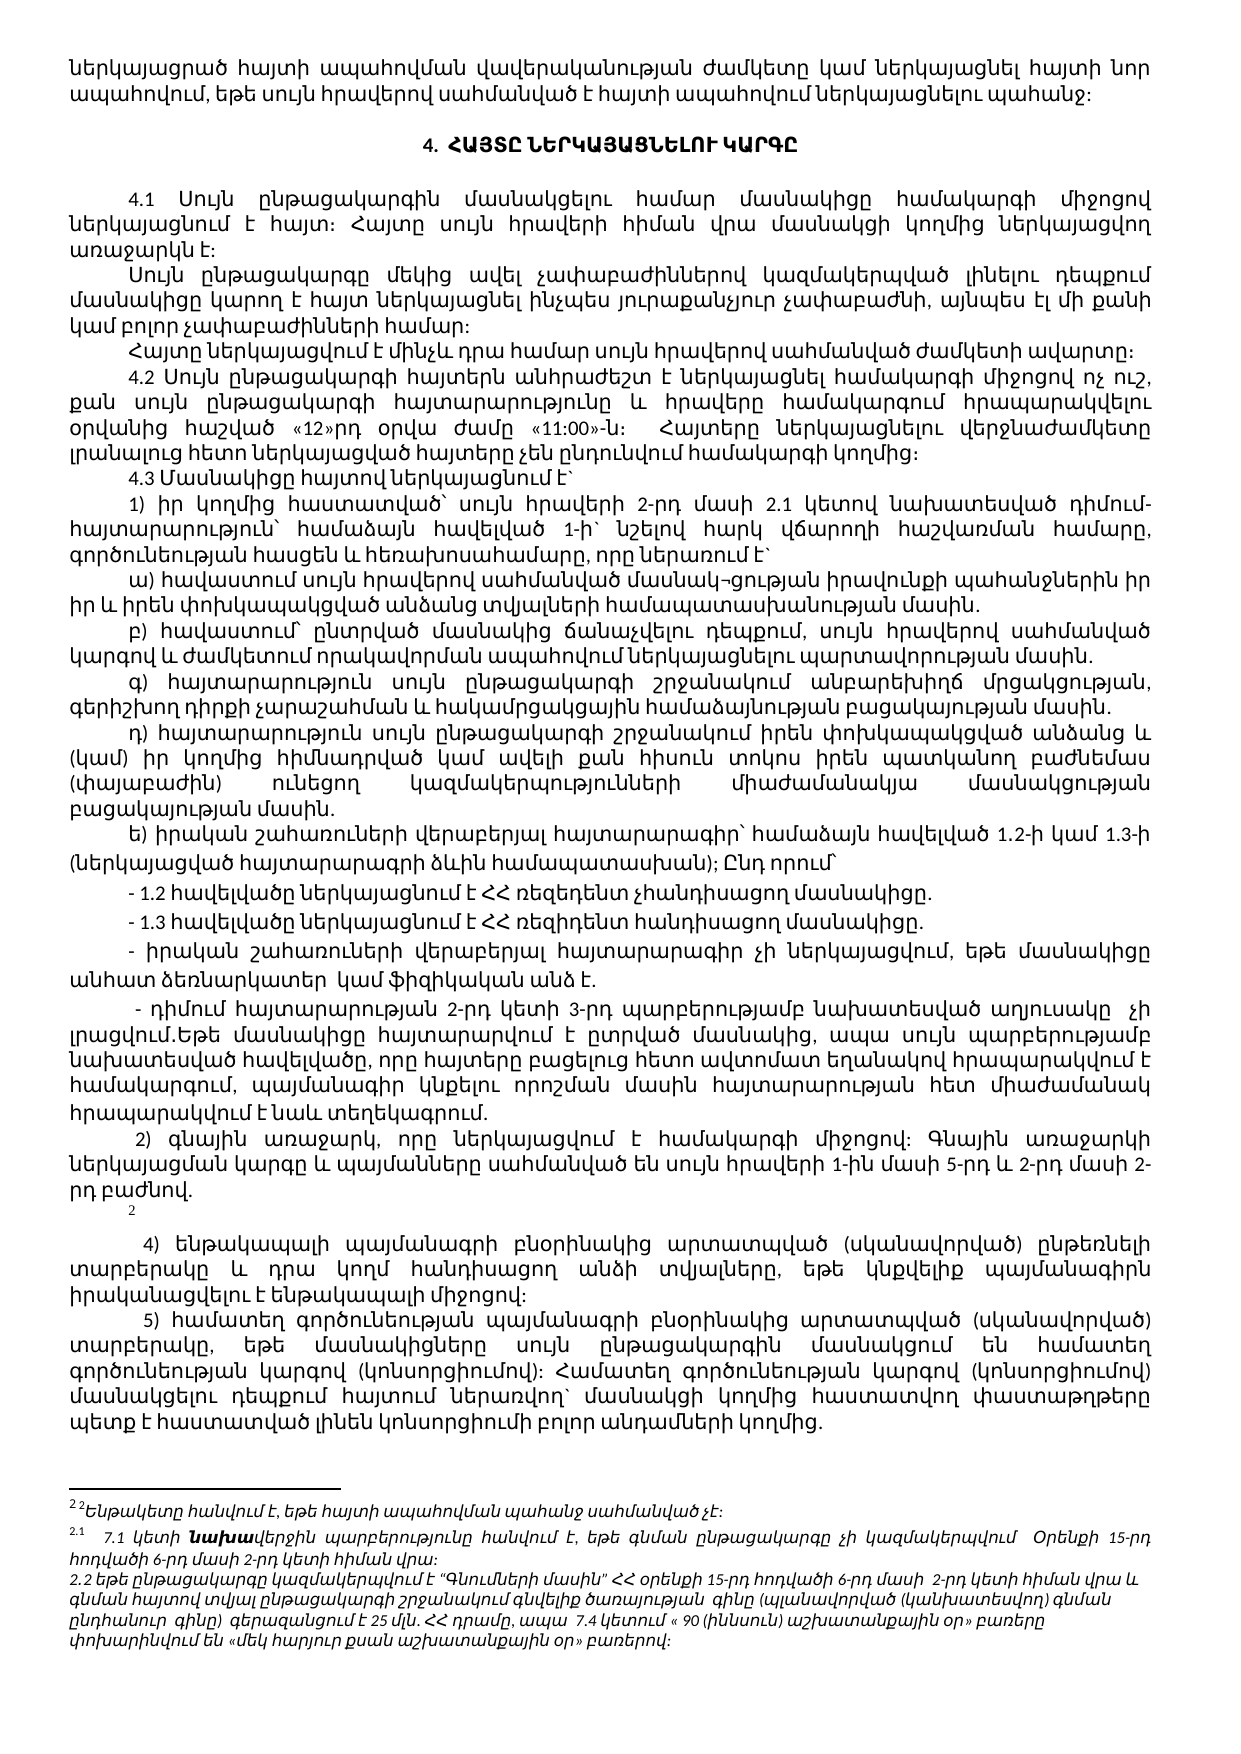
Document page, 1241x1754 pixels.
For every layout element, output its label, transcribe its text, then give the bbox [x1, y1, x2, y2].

text 4.1 Սույն ընթացակարգին մասնակցելու համար մասնակիցը համակարգի միջոցով ներկայացնում է հայտ։ Հայտը սույն հրավերի հիման վրա մասնակցի կողմից ներկայացվող առաջարկն է: [69, 186, 1152, 262]
text ա) հավաստում սույն հրավերով սահմանված մասնակ¬ցության իրավունքի պահանջներին իր իր և իրեն փոխկապակցված անձանց տվյալների համապատասխանության մասին. [69, 567, 1152, 618]
text - դիմում հայտարարության 2-րդ կետի 3-րդ պարբերությամբ նախատեսված աղյուսակը չի լրացվում․Եթե մասնակիցը հայտարարվում է ըտրված մասնակից, ապա սույն պարբերությամբ նախատեսված հավելվածը, որը հայտերը բացելուց հետո ավտոմատ եղանակով հրապարակվում է համակարգում, պայմանագիր կնքելու որոշման մասին հայտարարության հետ միաժամանակ հրապարակվում է նաև տեղեկագրում. [69, 996, 1152, 1126]
text Հայտը ներկայացվում է մինչև դրա համար սույն հրավերով սահմանված ժամկետի ավարտը։ [69, 338, 1152, 364]
text - 1.2 հավելվածը ներկայացնում է ՀՀ ռեզեդենտ չհանդիսացող մասնակիցը. [69, 880, 1152, 905]
text 5) համատեղ գործունեության պայմանագրի բնօրինակից արտատպված (սկանավորված) տարբերակը, եթե մասնակիցները սույն ընթացակարգին մասնակցում են համատեղ գործունեության կարգով (կոնսորցիումով): Համատեղ գործունեության կարգով (կոնսորցիումով) մասնակցելու դեպքում հայտում ներառվող` մասնակցի կողմից հաստատվող փաստաթղթերը պետք է հաստատված լինեն կոնսորցիումի բոլոր անդամների կողմից. [69, 1307, 1152, 1434]
text դ) հայտարարություն սույն ընթացակարգի շրջանակում իրեն փոխկապակցված անձանց և (կամ) իր կողմից հիմնադրված կամ ավելի քան հիսուն տոկոս իրեն պատկանող բաժնեմաս (փայաբաժին) ունեցող կազմակերպությունների միաժամանակյա մասնակցության բացակայության մասին. [69, 720, 1152, 821]
text 4) ենթակապալի պայմանագրի բնօրինակից արտատպված (սկանավորված) ընթեռնելի տարբերակը և դրա կողմ հանդիսացող անձի տվյալները, եթե կնքվելիք պայմանագիրն իրականացվելու է ենթակապալի միջոցով: [69, 1231, 1152, 1307]
text 4.2 Սույն ընթացակարգի հայտերն անհրաժեշտ է ներկայացնել համակարգի միջոցով ոչ ուշ, քան սույն ընթացակարգի հայտարարությունը և հրավերը համակարգում հրապարակվելու օրվանից հաշված «12»րդ օրվա ժամը «11:00»-ն։ Հայտերը ներկայացնելու վերջնաժամկետը լրանալուց հետո ներկայացված հայտերը չեն ընդունվում համակարգի կողմից։ [69, 364, 1152, 466]
text 4.3 Մասնակիցը հայտով ներկայացնում է` [69, 466, 1152, 491]
text 1) իր կողմից հաստատված՝ սույն հրավերի 2-րդ մասի 2.1 կետով նախատեսված դիմում-հայտարարություն՝ համաձայն հավելված 1-ի` նշելով հարկ վճարողի հաշվառման համարը, գործունեության հասցեն և հեռախոսահամարը, որը ներառում է` [69, 491, 1152, 567]
text ե) իրական շահառուների վերաբերյալ հայտարարագիր՝ համաձայն հավելված 1․2-ի կամ 1.3-ի (ներկայացված հայտարարագրի ձևին համապատասխան); Ընդ որում՝ [69, 821, 1152, 876]
text Սույն ընթացակարգը մեկից ավել չափաբաժիններով կազմակերպված լինելու դեպքում մասնակիցը կարող է հայտ ներկայացնել ինչպես յուրաքանչյուր չափաբաժնի, այնպես էլ մի քանի կամ բոլոր չափաբաժինների համար: [69, 262, 1152, 338]
text 4. ՀԱՅՏԸ ՆԵՐԿԱՅԱՑՆԵԼՈՒ ԿԱՐԳԸ [69, 132, 1152, 157]
text - 1.3 հավելվածը ներկայացնում է ՀՀ ռեզիդենտ հանդիսացող մասնակիցը. [69, 909, 1152, 934]
text - իրական շահառուների վերաբերյալ հայտարարագիր չի ներկայացվում, եթե մասնակիցը անհատ ձեռնարկատեր կամ ֆիզիկական անձ է. [69, 938, 1152, 993]
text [69, 56, 1152, 106]
text գ) հայտարարություն սույն ընթացակարգի շրջանակում անբարեխիղճ մրցակցության, գերիշխող դիրքի չարաշահման և հակամրցակցային համաձայնության բացակայության մասին. [69, 669, 1152, 720]
text 2) գնային առաջարկ, որը ներկայացվում է համակարգի միջոցով: Գնային առաջարկի ներկայացման կարգը և պայմանները սահմանված են սույն հրավերի 1-ին մասի 5-րդ և 2-րդ մասի 2-րդ բաժնով. [69, 1126, 1152, 1202]
text բ) հավաստում՝ ընտրված մասնակից ճանաչվելու դեպքում, սույն հրավերով սահմանված կարգով և ժամկետում որակավորման ապահովում ներկայացնելու պարտավորության մասին. [69, 618, 1152, 669]
